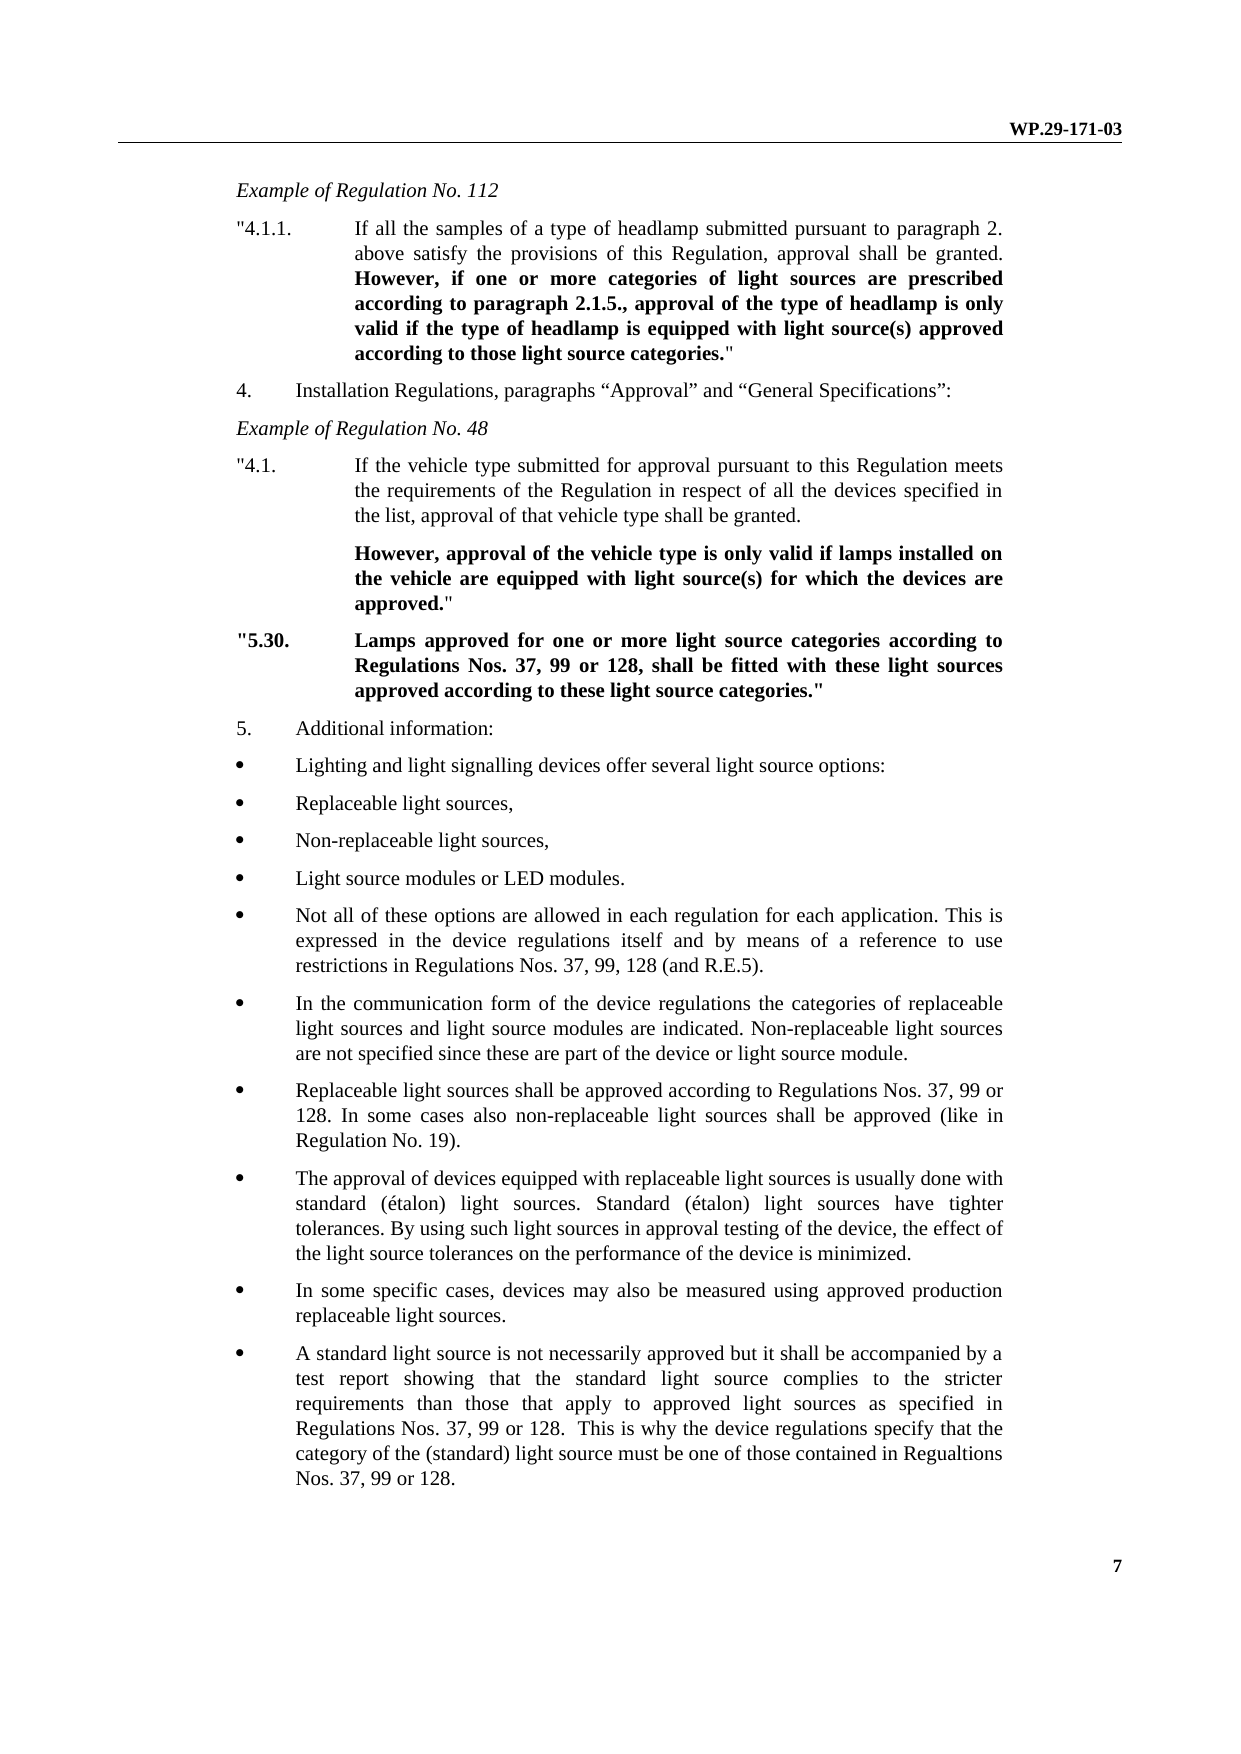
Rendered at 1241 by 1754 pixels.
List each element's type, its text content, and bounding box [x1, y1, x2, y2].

list Replaceable light sources, [236, 790, 1004, 815]
text 4. Installation Regulations, paragraphs “Approval” and “General Specifications”: [236, 377, 1004, 402]
text Example of Regulation No. 48 [236, 415, 1004, 440]
text 5. Additional information: [236, 715, 1004, 740]
list Non-replaceable light sources, [236, 827, 1004, 852]
text "5.30. Lamps approved for one or more light source categories according to Regulations Nos. 37, 99 or 128, shall be fitted with these light sources approved according to these light source categories." [236, 627, 1004, 702]
list In some specific cases, devices may also be measured using approved production replaceable light sources. [236, 1277, 1004, 1327]
text "4.1.1. If all the samples of a type of headlamp submitted pursuant to paragraph 2. above satisfy the provisions of this Regulation, approval shall be granted. However, if one or more categories of light sources are prescribed according to paragraph 2.1.5., approval of the type of headlamp is only valid if the type of headlamp is equipped with light source(s) approved according to those light source categories." [236, 215, 1004, 365]
list In the communication form of the device regulations the categories of replaceable light sources and light source modules are indicated. Non-replaceable light sources are not specified since these are part of the device or light source module. [236, 990, 1004, 1065]
text "4.1. If the vehicle type submitted for approval pursuant to this Regulation meets the requirements of the Regulation in respect of all the devices specified in the list, approval of that vehicle type shall be granted. [236, 452, 1004, 527]
list Lighting and light signalling devices offer several light source options: [236, 752, 1004, 777]
list The approval of devices equipped with replaceable light sources is usually done with standard (étalon) light sources. Standard (étalon) light sources have tighter tolerances. By using such light sources in approval testing of the device, the effect of the light source tolerances on the performance of the device is minimized. [236, 1165, 1004, 1265]
text Example of Regulation No. 112 [236, 177, 1004, 202]
list A standard light source is not necessarily approved but it shall be accompanied by a test report showing that the standard light source complies to the stricter requirements than those that apply to approved light sources as specified in Regulations Nos. 37, 99 or 128. This is why the device regulations specify that the category of the (standard) light source must be one of those contained in Regualtions Nos. 37, 99 or 128. [236, 1340, 1004, 1490]
list Not all of these options are allowed in each regulation for each application. This is expressed in the device regulations itself and by means of a reference to use restrictions in Regulations Nos. 37, 99, 128 (and R.E.5). [236, 902, 1004, 977]
list Replaceable light sources shall be approved according to Regulations Nos. 37, 99 or 128. In some cases also non-replaceable light sources shall be approved (like in Regulation No. 19). [236, 1077, 1004, 1152]
list Light source modules or LED modules. [236, 865, 1004, 890]
text However, approval of the vehicle type is only valid if lamps installed on the vehicle are equipped with light source(s) for which the devices are approved." [354, 540, 1004, 615]
